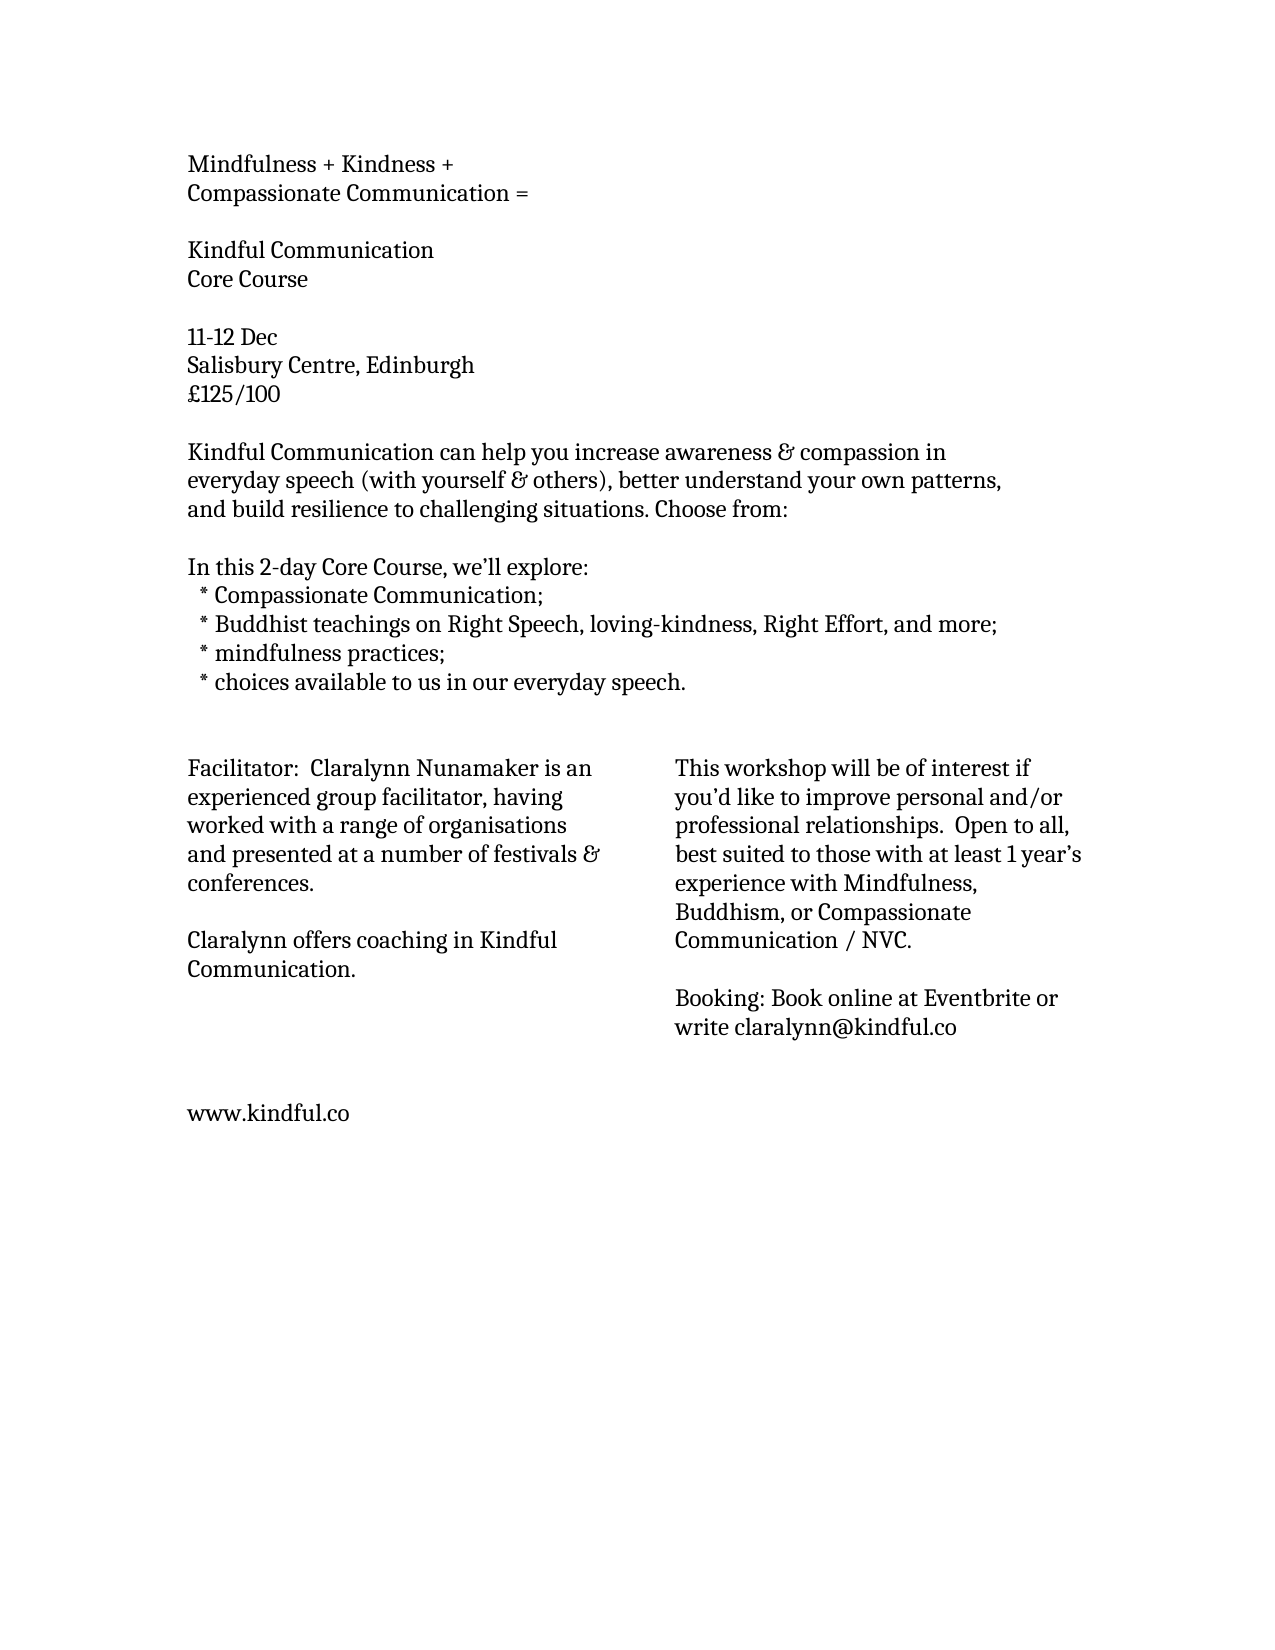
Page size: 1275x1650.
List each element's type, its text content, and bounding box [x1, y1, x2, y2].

text * Compassionate Communication; [187, 581, 1087, 610]
text £125/100 [187, 380, 1087, 409]
text This workshop will be of interest if you’d like to improve personal and/or professional relationships. Open to all, best suited to those with at least 1 year’s experience with Mindfulness, Buddhism, or Compassionate Communication / NVC. [675, 754, 1087, 955]
text Kindful Communication can help you increase awareness & compassion in [187, 437, 1087, 466]
text Core Course [187, 265, 1087, 294]
text * Buddhist teachings on Right Speech, loving-kindness, Right Effort, and more; [187, 610, 1087, 639]
text Mindfulness + Kindness + [187, 150, 1087, 179]
text * mindfulness practices; [187, 639, 1087, 667]
text everyday speech (with yourself & others), better understand your own patterns, [187, 466, 1087, 495]
text www.kindful.co [187, 1099, 1087, 1127]
text Claralynn offers coaching in Kindful Communication. [187, 926, 600, 984]
text 11-12 Dec [187, 322, 1087, 351]
text Kindful Communication [187, 236, 1087, 265]
text and build resilience to challenging situations. Choose from: [187, 495, 1087, 524]
text * choices available to us in our everyday speech. [187, 667, 1087, 696]
text In this 2-day Core Course, we’ll explore: [187, 552, 1087, 581]
text Booking: Book online at Eventbrite or write claralynn@kindful.co [675, 984, 1087, 1041]
text Facilitator: Claralynn Nunamaker is an experienced group facilitator, having worked with a range of organisations and presented at a number of festivals & conferences. [187, 754, 600, 897]
text Compassionate Communication = [187, 179, 1087, 207]
text Salisbury Centre, Edinburgh [187, 351, 1087, 380]
